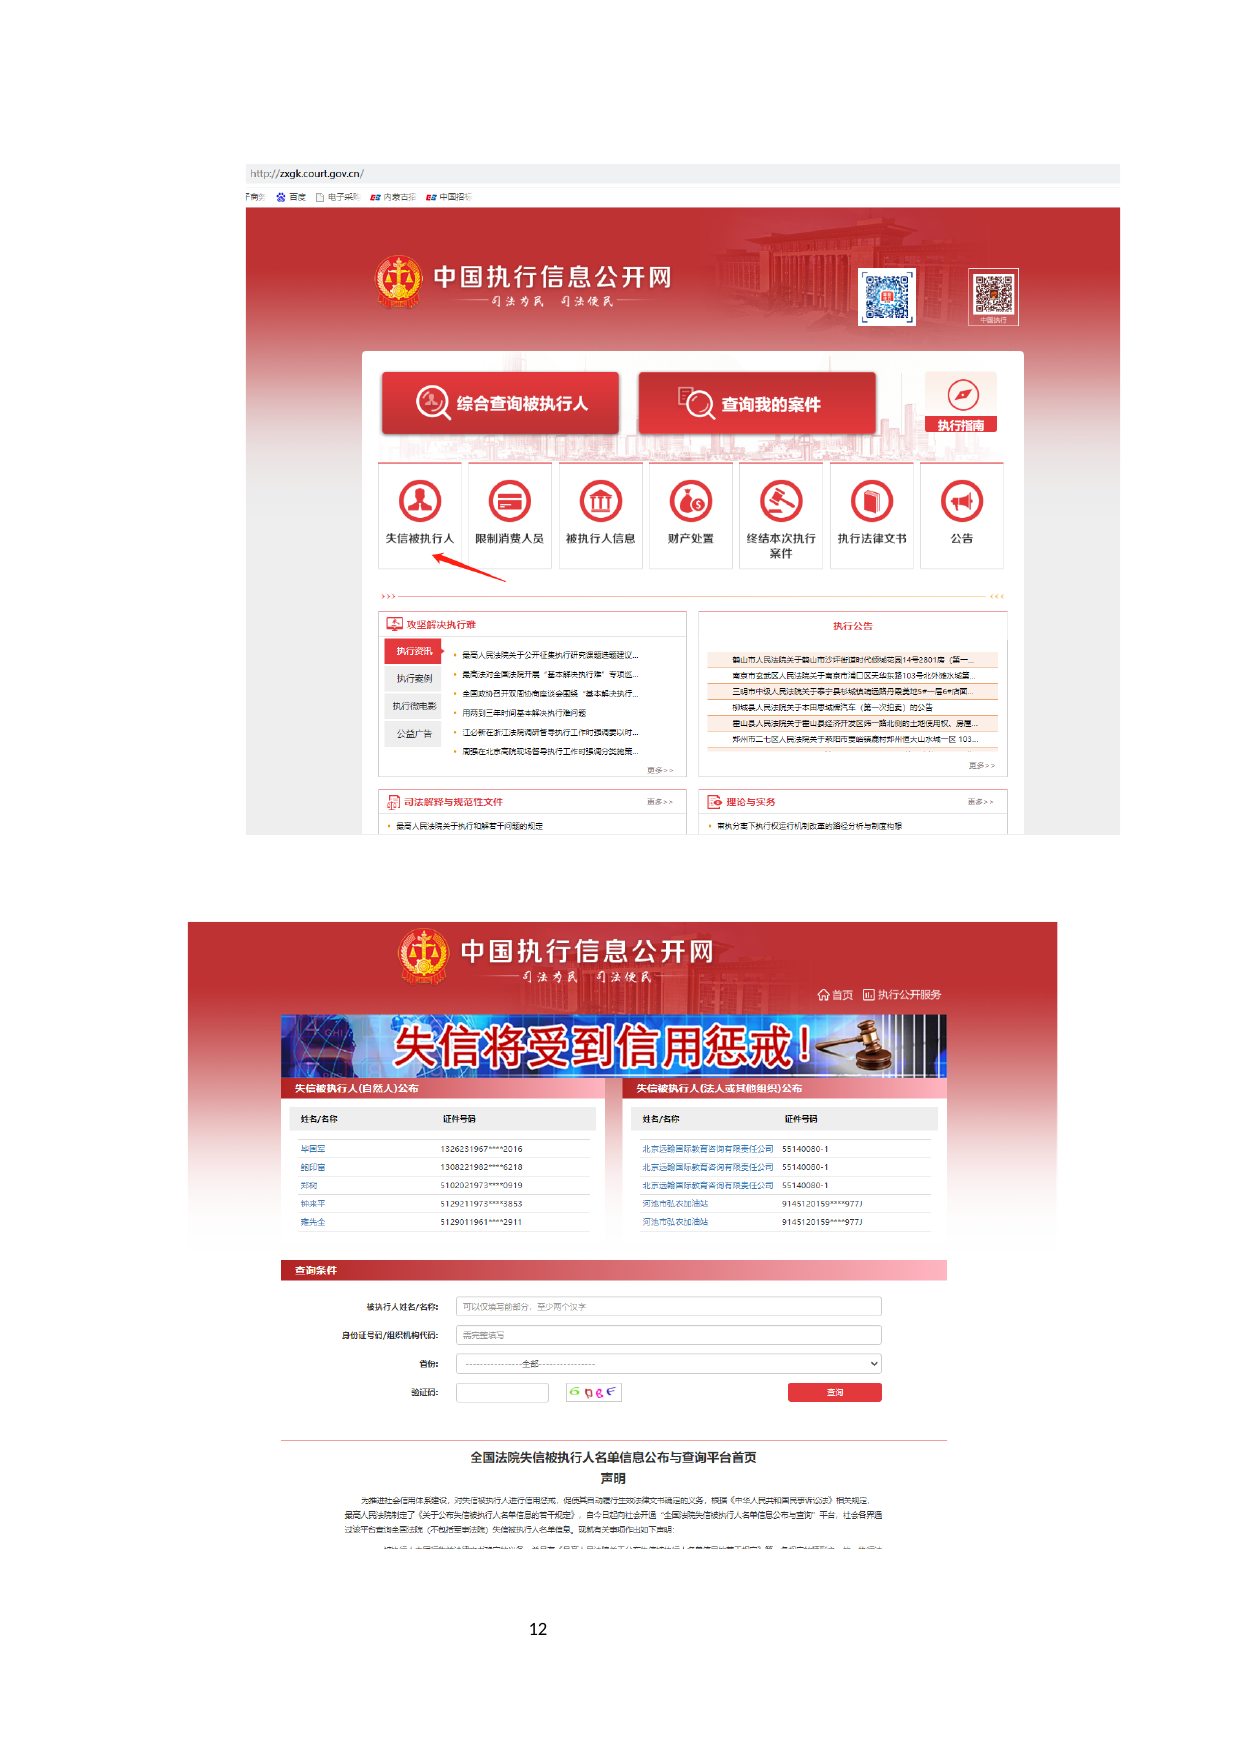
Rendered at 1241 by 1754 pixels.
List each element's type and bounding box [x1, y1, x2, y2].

picture [187, 919, 1058, 1549]
picture [245, 162, 1121, 836]
